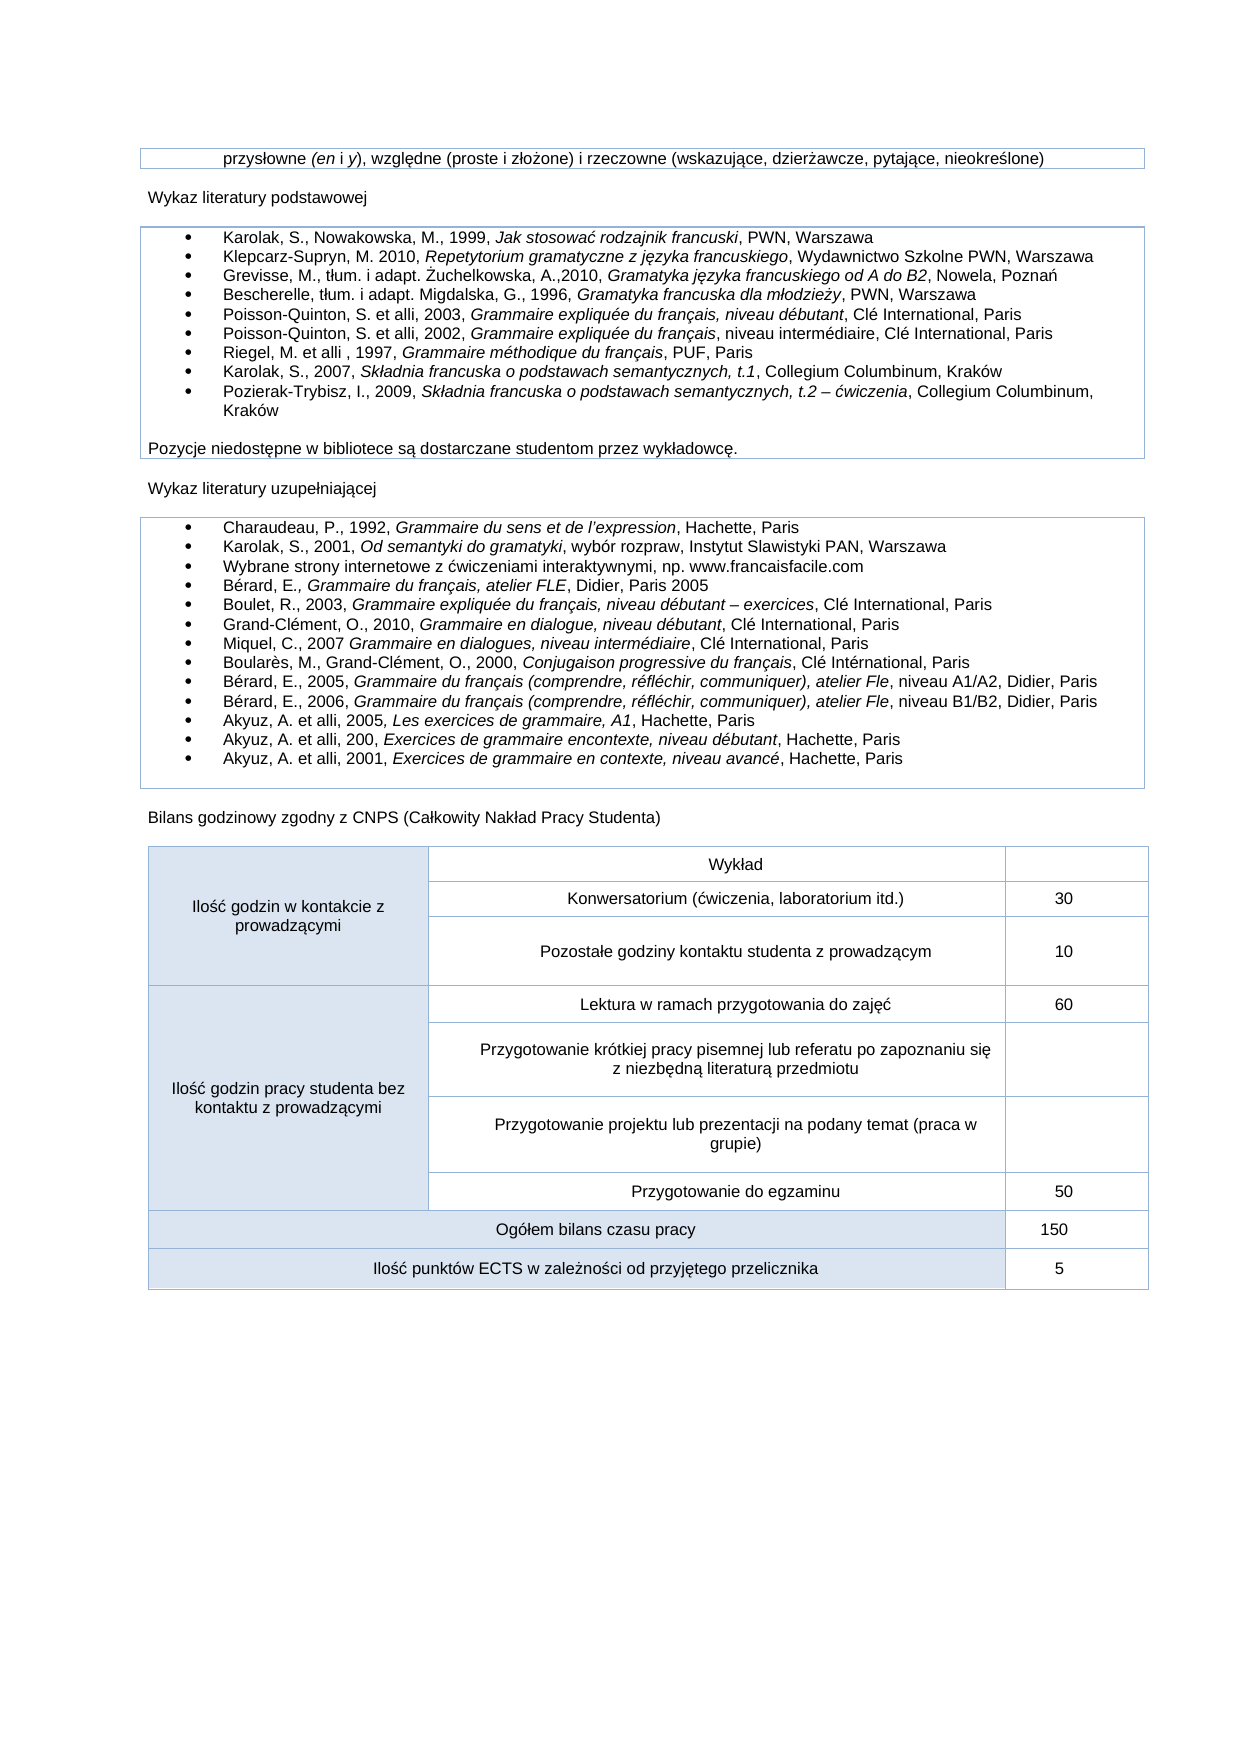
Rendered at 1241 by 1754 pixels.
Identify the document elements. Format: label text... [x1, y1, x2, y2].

table_header Wykład [429, 847, 1005, 881]
table_header Ilość godzin w kontakcie z prowadzącymi [149, 847, 428, 985]
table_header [141, 149, 1144, 168]
table_cell 30 [1006, 882, 1148, 916]
table_cell Ilość punktów ECTS w zależności od przyjętego przelicznika [149, 1249, 1005, 1288]
table_cell Pozostałe godziny kontaktu studenta z prowadzącym [429, 917, 1005, 985]
table_cell Ogółem bilans czasu pracy [149, 1211, 1005, 1248]
table_header Charaudeau, P., 1992, Grammaire du sens et de l’expression, Hachette, Paris Karolak, S., 2001, Od semantyki do gramatyki, wybór rozpraw, Instytut Slawistyki PAN, Warszawa Wybrane strony internetowe z ćwiczeniami interaktywnymi, np. www.francaisfacile.com Bérard, E., Grammaire du français, atelier FLE, Didier, Paris 2005 Boulet, R., 2003, Grammaire expliquée du français, niveau débutant – exercices, Clé International, Paris Grand-Clément, O., 2010, Grammaire en dialogue, niveau débutant, Clé International, Paris Miquel, C., 2007 Grammaire en dialogues, niveau intermédiaire, Clé International, Paris Boularès, M., Grand-Clément, O., 2000, Conjugaison progressive du français, Clé Intérnational, Paris Bérard, E., 2005, Grammaire du français (comprendre, réfléchir, communiquer), atelier Fle, niveau A1/A2, Didier, Paris Bérard, E., 2006, Grammaire du français (comprendre, réfléchir, communiquer), atelier Fle, niveau B1/B2, Didier, Paris Akyuz, A. et alli, 2005, Les exercices de grammaire, A1, Hachette, Paris Akyuz, A. et alli, 200, Exercices de grammaire encontexte, niveau débutant, Hachette, Paris Akyuz, A. et alli, 2001, Exercices de grammaire en contexte, niveau avancé, Hachette, Paris [141, 518, 1144, 788]
text Wykaz literatury uzupełniającej [148, 478, 1093, 498]
text Bilans godzinowy zgodny z CNPS (Całkowity Nakład Pracy Studenta) [148, 808, 1093, 827]
table_header Karolak, S., Nowakowska, M., 1999, Jak stosować rodzajnik francuski, PWN, Warszawa Klepcarz-Supryn, M. 2010, Repetytorium gramatyczne z języka francuskiego, Wydawnictwo Szkolne PWN, Warszawa Grevisse, M., tłum. i adapt. Żuchelkowska, A.,2010, Gramatyka języka francuskiego od A do B2, Nowela, Poznań Bescherelle, tłum. i adapt. Migdalska, G., 1996, Gramatyka francuska dla młodzieży, PWN, Warszawa Poisson-Quinton, S. et alli, 2003, Grammaire expliquée du français, niveau débutant, Clé International, Paris Poisson-Quinton, S. et alli, 2002, Grammaire expliquée du français, niveau intermédiaire, Clé International, Paris Riegel, M. et alli , 1997, Grammaire méthodique du français, PUF, Paris Karolak, S., 2007, Składnia francuska o podstawach semantycznych, t.1, Collegium Columbinum, Kraków Pozierak-Trybisz, I., 2009, Składnia francuska o podstawach semantycznych, t.2 – ćwiczenia, Collegium Columbinum, Kraków Pozycje niedostępne w bibliotece są dostarczane studentom przez wykładowcę. [141, 228, 1144, 458]
table_cell 50 [1006, 1173, 1148, 1210]
table_header [1006, 847, 1148, 881]
table_cell Lektura w ramach przygotowania do zajęć [429, 986, 1005, 1022]
table_cell 60 [1006, 986, 1148, 1022]
table_cell 5 [1006, 1249, 1148, 1288]
table_cell 10 [1006, 917, 1148, 985]
table_cell Przygotowanie do egzaminu [429, 1173, 1005, 1210]
table_cell [1006, 1023, 1148, 1096]
table_cell Przygotowanie projektu lub prezentacji na podany temat (praca w grupie) [429, 1097, 1005, 1172]
text Wykaz literatury podstawowej [148, 188, 1093, 207]
table_cell Przygotowanie krótkiej pracy pisemnej lub referatu po zapoznaniu się z niezbędną literaturą przedmiotu [429, 1023, 1005, 1096]
table_cell 150 [1006, 1211, 1148, 1248]
table_cell Konwersatorium (ćwiczenia, laboratorium itd.) [429, 882, 1005, 916]
table_cell Ilość godzin pracy studenta bez kontaktu z prowadzącymi [149, 986, 428, 1210]
table_cell [1006, 1097, 1148, 1172]
